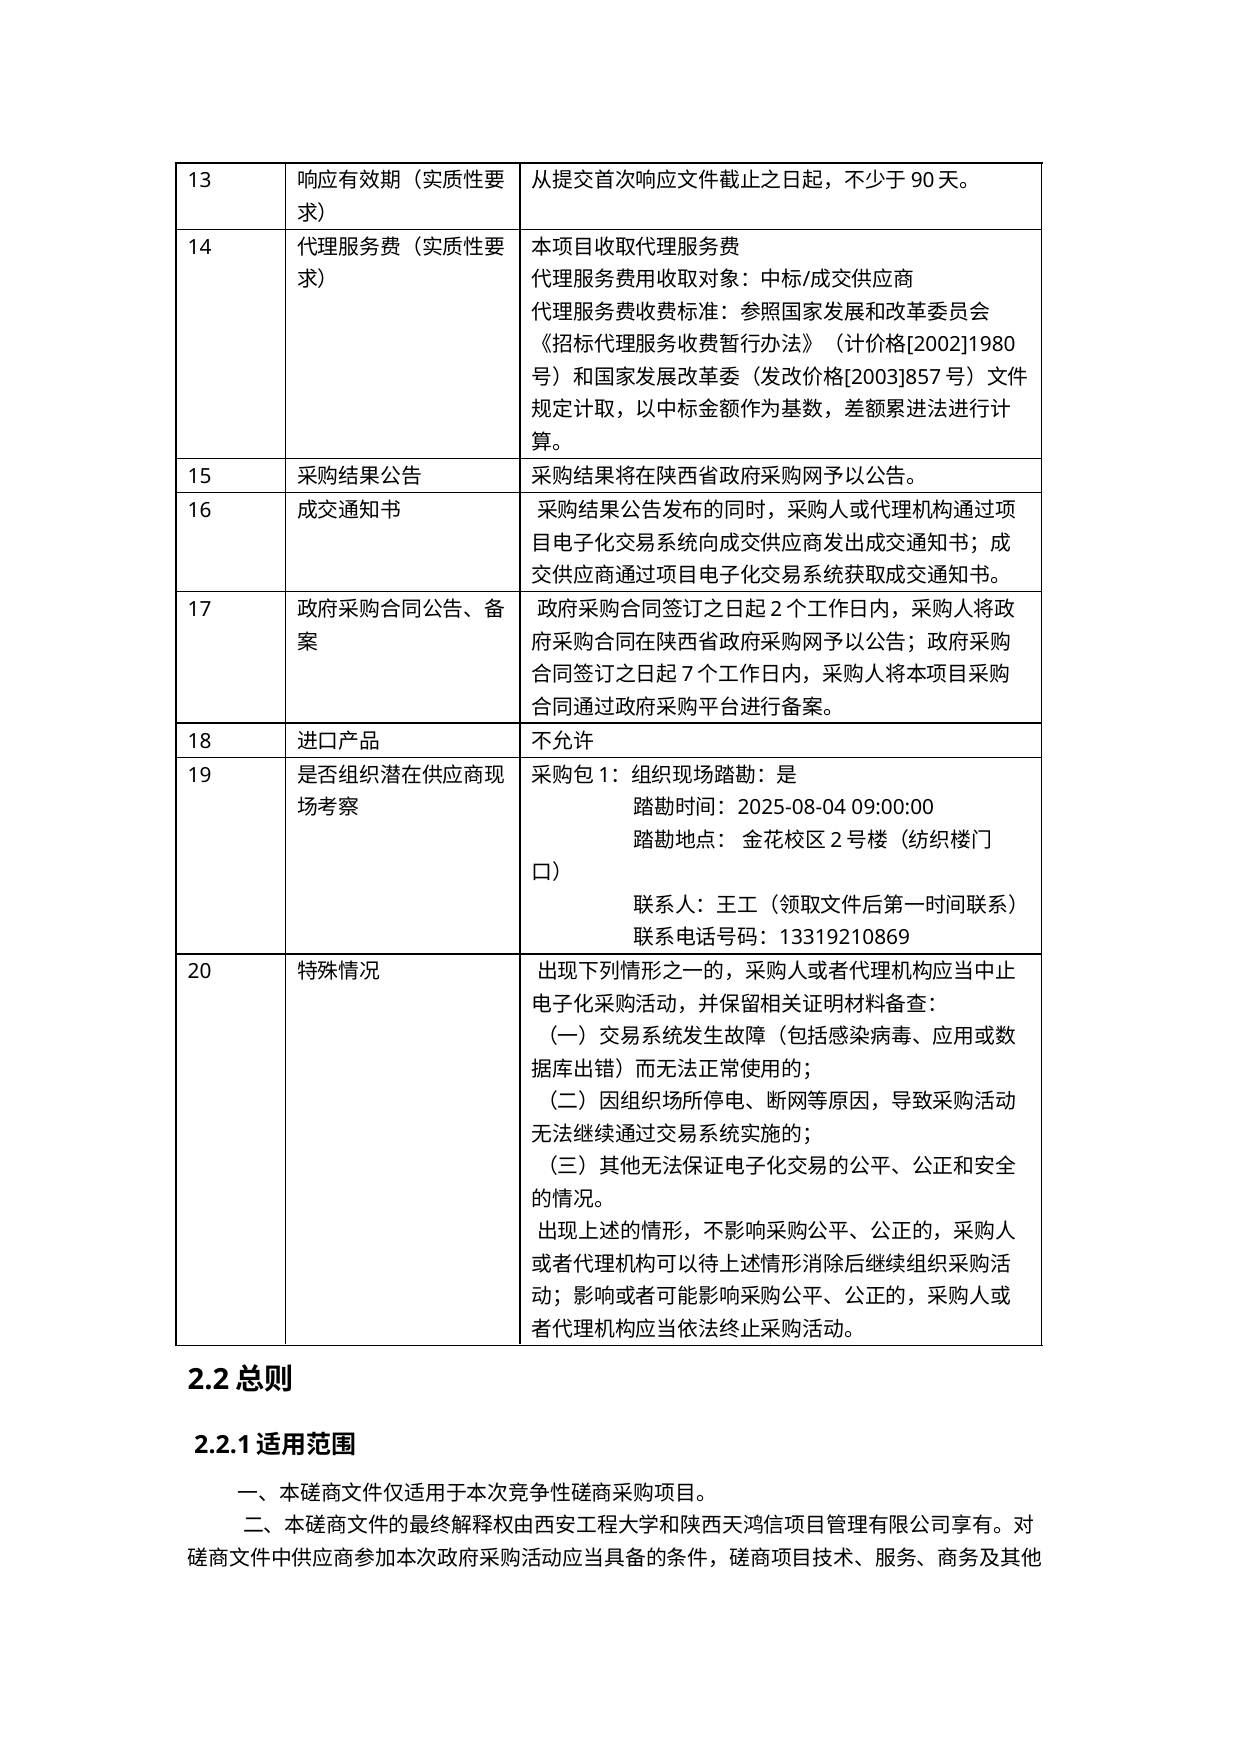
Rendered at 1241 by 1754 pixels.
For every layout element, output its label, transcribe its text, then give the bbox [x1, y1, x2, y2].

table_cell 是否组织潜在供应商现场考察 [286, 758, 519, 953]
table_cell 政府采购合同签订之日起2个工作日内，采购人将政府采购合同在陕西省政府采购网予以公告；政府采购合同签订之日起7个工作日内，采购人将本项目采购合同通过政府采购平台进行备案。 [521, 592, 1041, 722]
table_cell 采购结果公告 [286, 459, 519, 492]
table_cell 19 [177, 758, 285, 953]
table_cell 不允许 [521, 724, 1041, 756]
table_cell 代理服务费（实质性要求） [286, 230, 519, 458]
table_cell 17 [177, 592, 285, 722]
table_cell 14 [177, 230, 285, 458]
table_cell 采购包1：组织现场踏勘：是 踏勘时间：2025-08-04 09:00:00 踏勘地点： 金花校区2号楼（纺织楼门口） 联系人：王工（领取文件后第一时间联系） 联系电话号码：13319210869 [521, 758, 1041, 953]
table_cell 采购结果公告发布的同时，采购人或代理机构通过项目电子化交易系统向成交供应商发出成交通知书；成交供应商通过项目电子化交易系统获取成交通知书。 [521, 493, 1041, 591]
table_cell 出现下列情形之一的，采购人或者代理机构应当中止电子化采购活动，并保留相关证明材料备查： （一）交易系统发生故障（包括感染病毒、应用或数据库出错）而无法正常使用的； （二）因组织场所停电、断网等原因，导致采购活动无法继续通过交易系统实施的； （三）其他无法保证电子化交易的公平、公正和安全的情况。 出现上述的情形，不影响采购公平、公正的，采购人或者代理机构可以待上述情形消除后继续组织采购活动；影响或者可能影响采购公平、公正的，采购人或者代理机构应当依法终止采购活动。 [521, 955, 1041, 1344]
table_cell 响应有效期（实质性要求） [286, 164, 519, 228]
table_cell 15 [177, 459, 285, 492]
table_cell 采购结果将在陕西省政府采购网予以公告。 [521, 459, 1041, 492]
table_cell 18 [177, 724, 285, 756]
table_cell 16 [177, 493, 285, 591]
table_cell 政府采购合同公告、备案 [286, 592, 519, 722]
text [187, 1508, 1053, 1573]
text 2.2.1适用范围 [187, 1411, 1053, 1476]
table_cell 进口产品 [286, 724, 519, 756]
table_cell 本项目收取代理服务费 代理服务费用收取对象：中标/成交供应商 代理服务费收费标准：参照国家发展和改革委员会《招标代理服务收费暂行办法》（计价格[2002]1980号）和国家发展改革委（发改价格[2003]857号）文件规定计取，以中标金额作为基数，差额累进法进行计算。 [521, 230, 1041, 458]
text 一、本磋商文件仅适用于本次竞争性磋商采购项目。 [187, 1476, 1053, 1508]
text 2.2总则 [187, 1346, 1053, 1411]
table_cell 从提交首次响应文件截止之日起，不少于90天。 [521, 164, 1041, 228]
table_cell 20 [177, 955, 285, 1344]
table_cell 成交通知书 [286, 493, 519, 591]
table_cell 13 [177, 164, 285, 228]
table_cell 特殊情况 [286, 955, 519, 1344]
